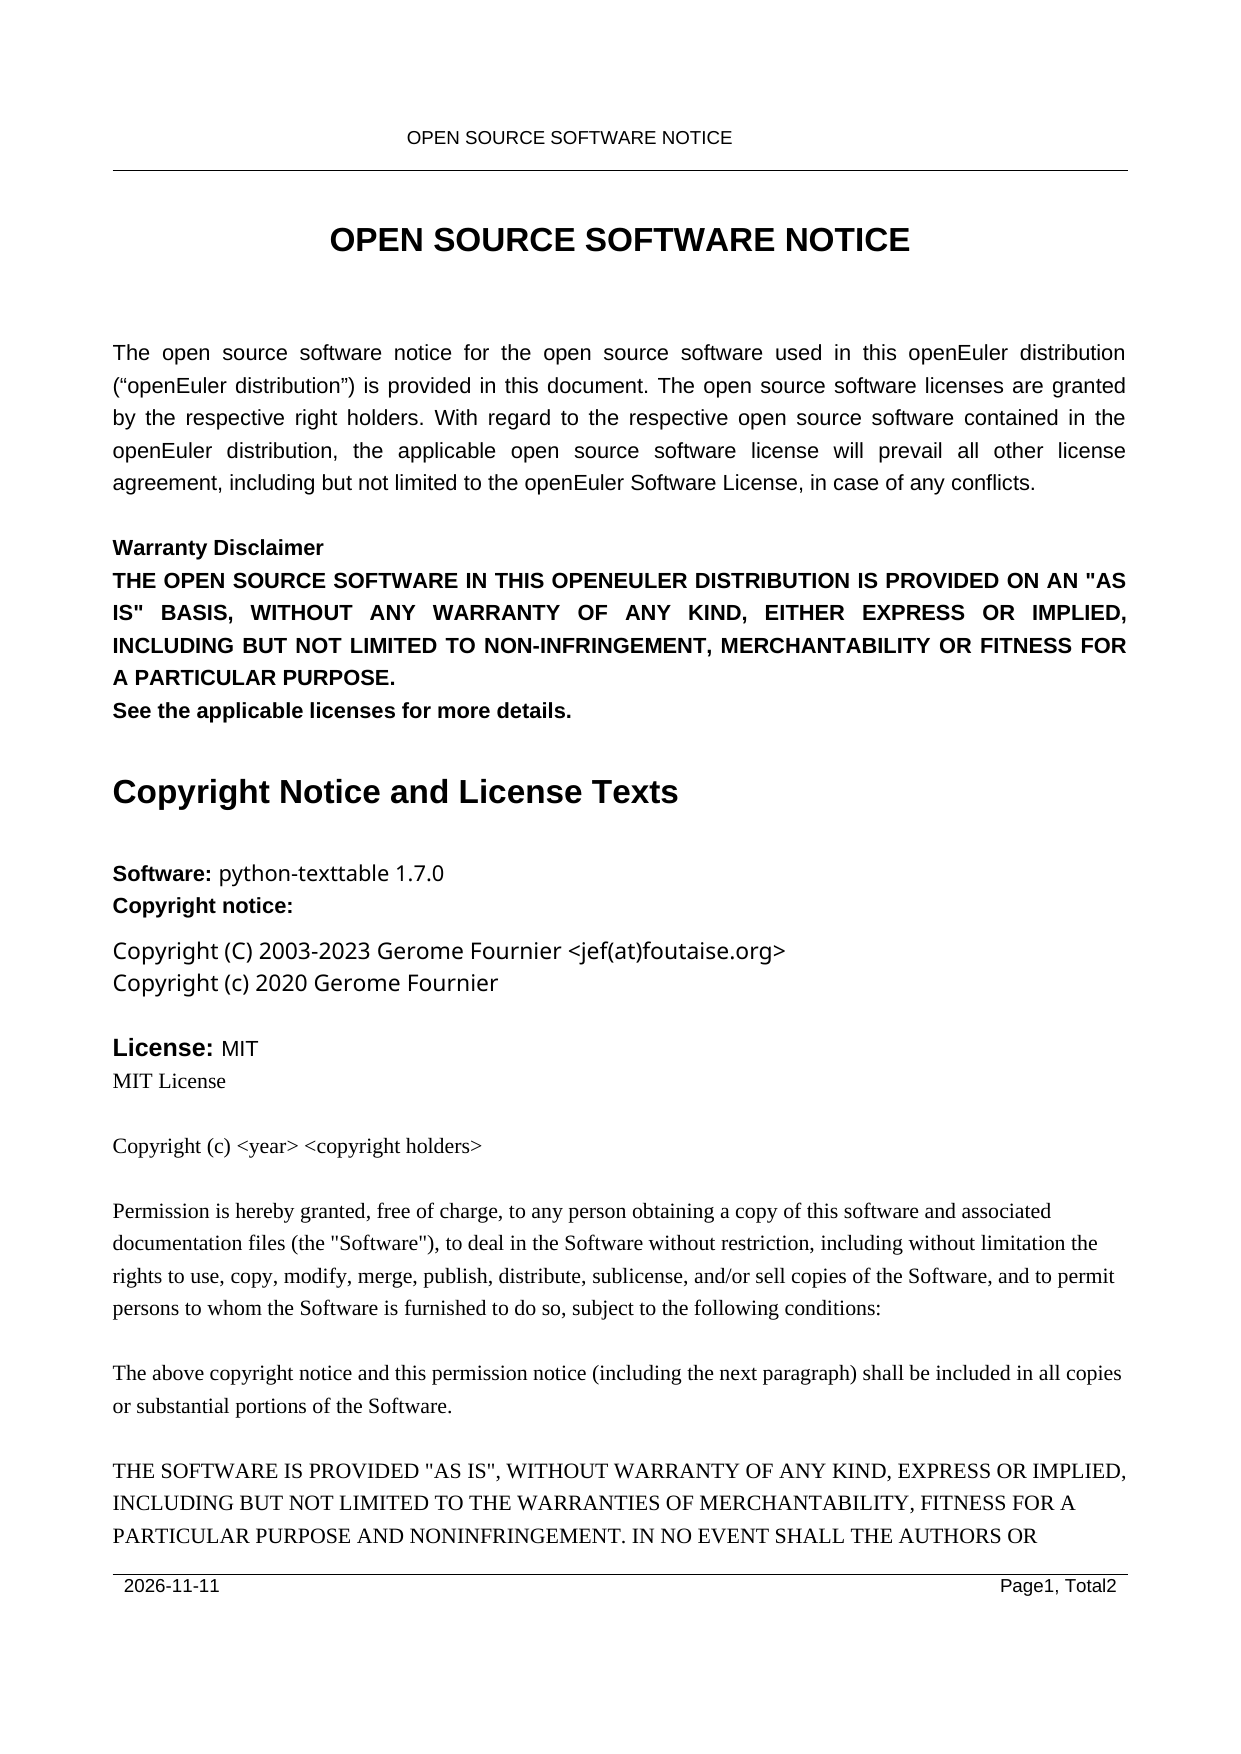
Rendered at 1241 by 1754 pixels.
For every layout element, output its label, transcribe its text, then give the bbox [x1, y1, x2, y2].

text The open source software notice for the open source software used in this openEuler distribution (“openEuler distribution”) is provided in this document. The open source software licenses are granted by the respective right holders. With regard to the respective open source software contained in the openEuler distribution, the applicable open source software license will prevail all other license agreement, including but not limited to the openEuler Software License, in case of any conflicts. [112, 336, 1128, 499]
text Copyright (C) 2003-2023 Gerome Fournier <jef(at)foutaise.org> Copyright (c) 2020 Gerome Fournier [112, 934, 1128, 1031]
text Warranty Disclaimer [112, 531, 1128, 564]
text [112, 1064, 1128, 1551]
text THE OPEN SOURCE SOFTWARE IN THIS OPENEULER DISTRIBUTION IS PROVIDED ON AN "AS IS" BASIS, WITHOUT ANY WARRANTY OF ANY KIND, EITHER EXPRESS OR IMPLIED, INCLUDING BUT NOT LIMITED TO NON-INFRINGEMENT, MERCHANTABILITY OR FITNESS FOR A PARTICULAR PURPOSE. See the applicable licenses for more details. [112, 564, 1128, 726]
text Copyright notice: [112, 889, 1128, 921]
text OPEN SOURCE SOFTWARE NOTICE [112, 206, 1128, 271]
title Software: python-texttable 1.7.0 [112, 856, 1128, 889]
text License: MIT [112, 1031, 1128, 1064]
text Copyright Notice and License Texts [112, 759, 1128, 824]
